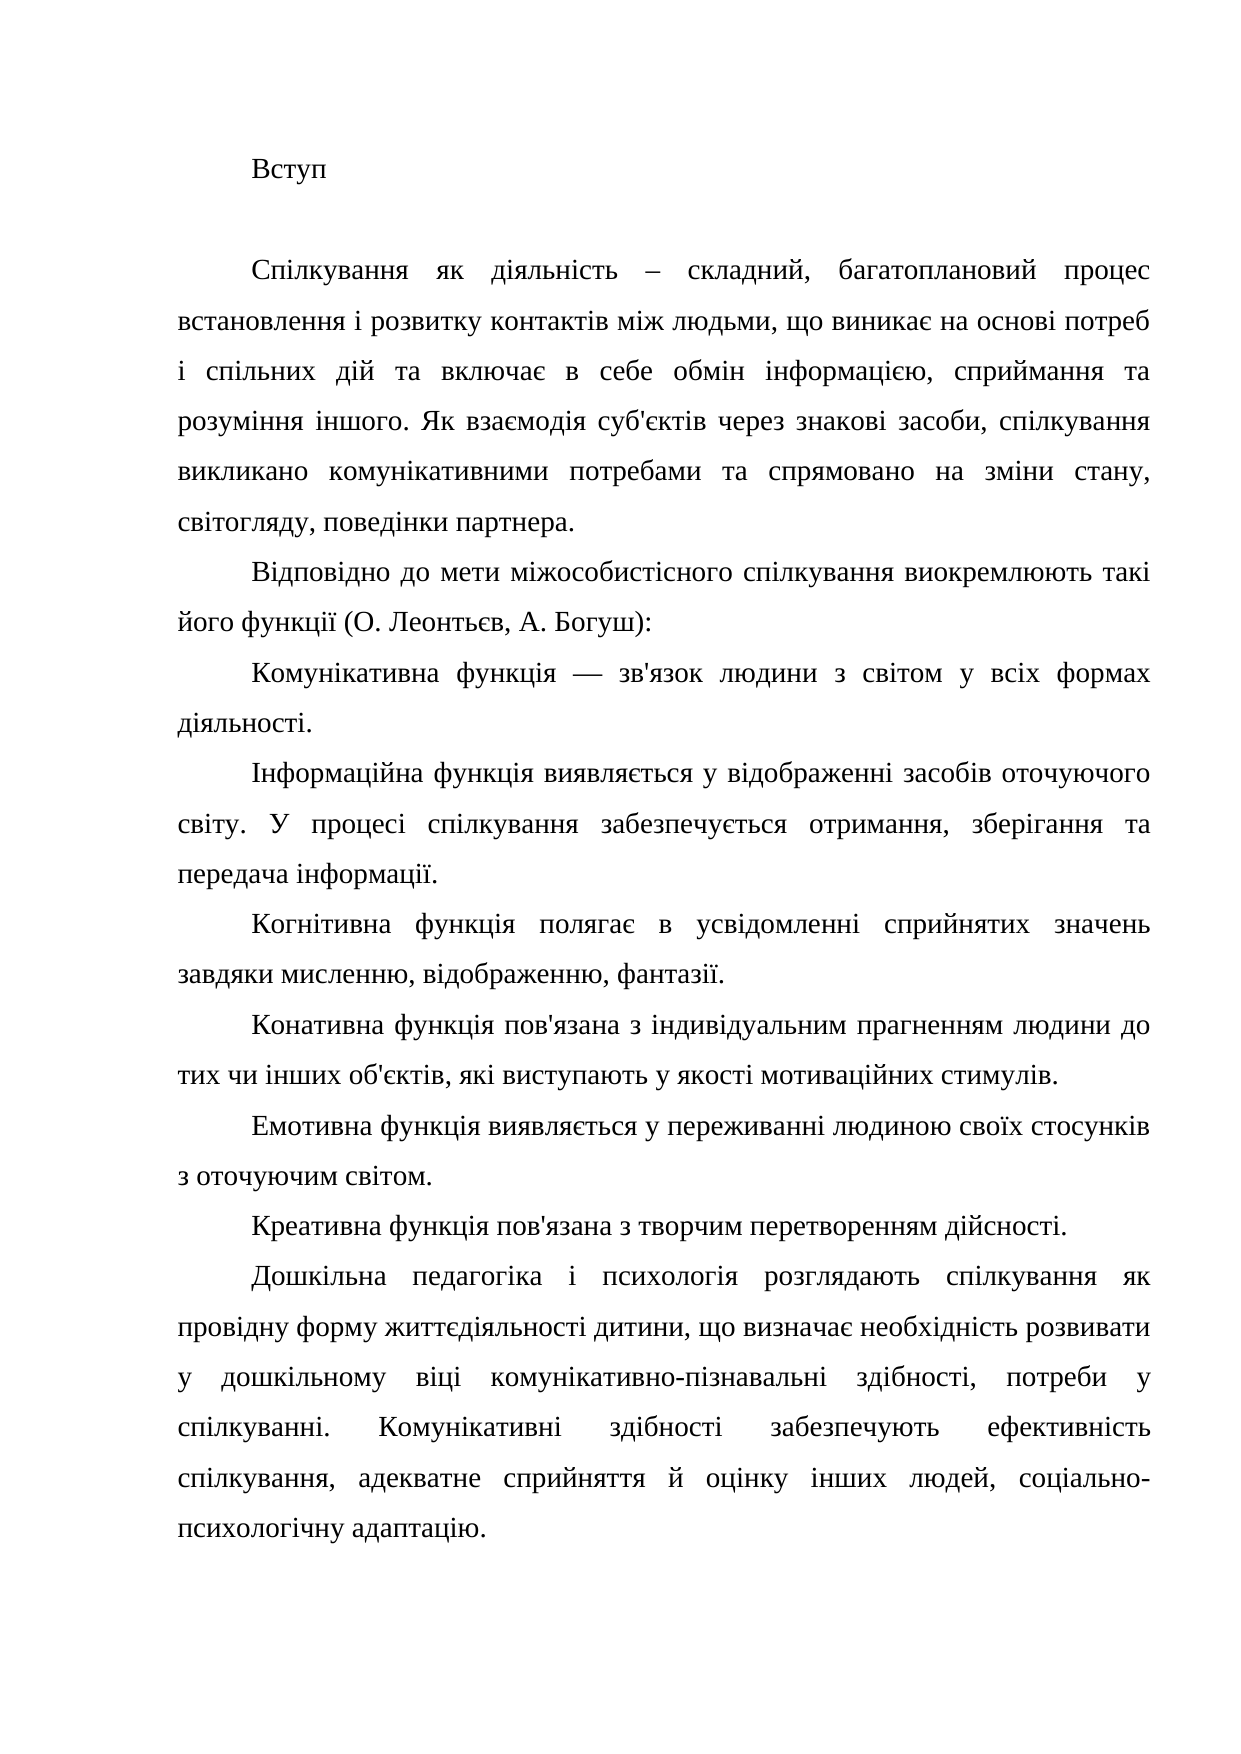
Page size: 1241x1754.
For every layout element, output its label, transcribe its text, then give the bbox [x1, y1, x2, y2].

text Спілкування як діяльність – складний, багатоплановий процес встановлення і розвитку контактів між людьми, що виникає на основі потреб і спільних дій та включає в себе обмін інформацією, сприймання та розуміння іншого. Як взаємодія суб'єктів через знакові засоби, спілкування викликано комунікативними потребами та спрямовано на зміни стану, світогляду, поведінки партнера. [177, 252, 1152, 537]
text Інформаційна функція виявляється у відображенні засобів оточуючого світу. У процесі спілкування забезпечується отримання, зберігання та передача інформації. [177, 755, 1152, 889]
text Конативна функція пов'язана з індивідуальним прагненням людини до тих чи інших об'єктів, які виступають у якості мотиваційних стимулів. [177, 1007, 1152, 1091]
text Когнітивна функція полягає в усвідомленні сприйнятих значень завдяки мисленню, відображенню, фантазії. [177, 906, 1152, 990]
text Комунікативна функція — зв'язок людини з світом у всіх формах діяльності. [177, 655, 1152, 739]
text Емотивна функція виявляється у переживанні людиною своїх стосунків з оточуючим світом. [177, 1108, 1152, 1191]
text Креативна функція пов'язана з творчим перетворенням дійсності. [177, 1208, 1152, 1242]
text Дошкільна педагогіка і психологія розглядають спілкування як провідну форму життєдіяльності дитини, що визначає необхідність розвивати у дошкільному віці комунікативно-пізнавальні здібності, потреби у спілкуванні. Комунікативні здібності забезпечують ефективність спілкування, адекватне сприйняття й оцінку інших людей, соціально-психологічну адаптацію. [177, 1258, 1152, 1544]
text Вступ [177, 152, 1152, 185]
text Відповідно до мети міжособистісного спілкування виокремлюють такі його функції (О. Леонтьєв, А. Богуш): [177, 554, 1152, 638]
